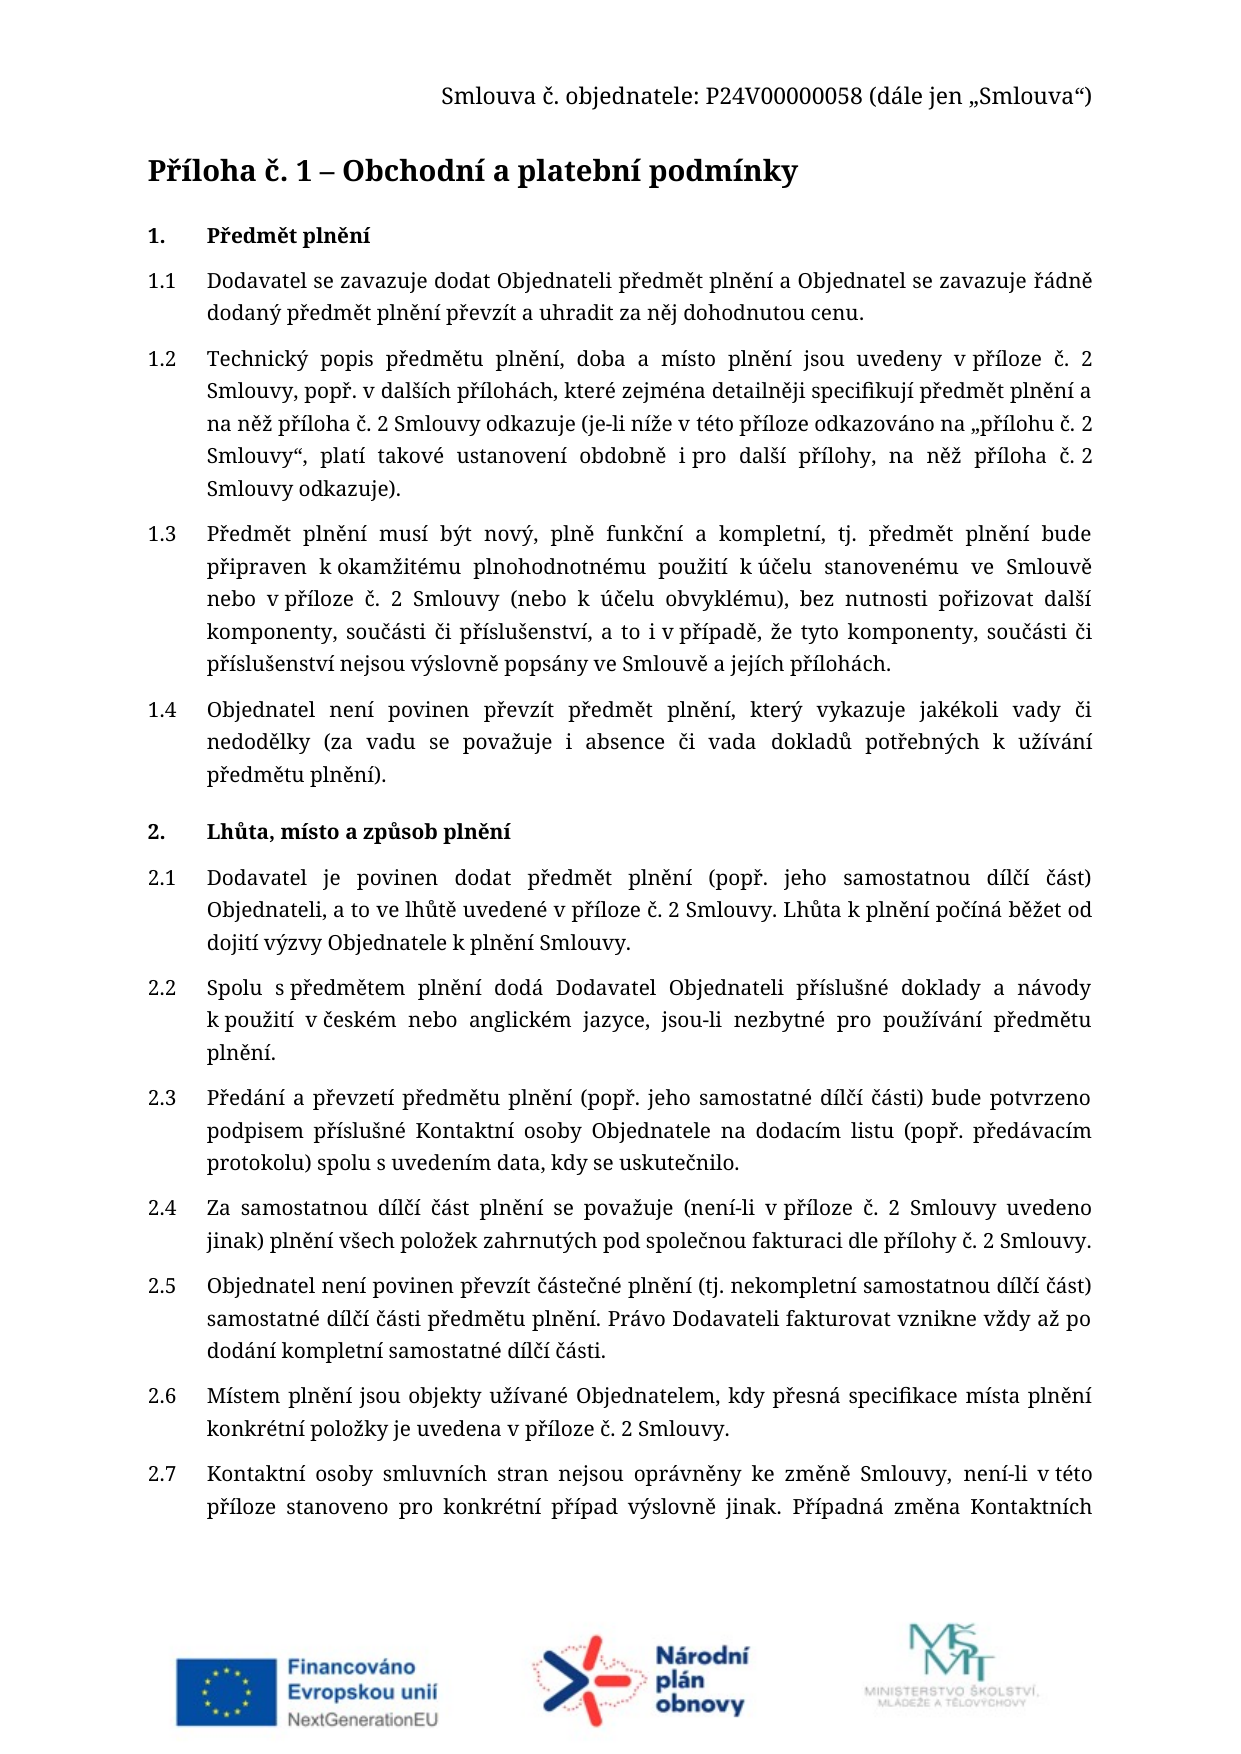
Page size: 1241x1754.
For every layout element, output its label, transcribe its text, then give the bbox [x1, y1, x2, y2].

list Předmět plnění [148, 221, 1093, 249]
text Příloha č. 1 – Obchodní a platební podmínky [148, 150, 1093, 190]
list Předmět plnění musí být nový, plně funkční a kompletní, tj. předmět plnění bude připraven k okamžitému plnohodnotnému použití k účelu stanovenému ve Smlouvě nebo v příloze č. 2 Smlouvy (nebo k účelu obvyklému), bez nutnosti pořizovat další komponenty, součásti či příslušenství, a to i v případě, že tyto komponenty, součásti či příslušenství nejsou výslovně popsány ve Smlouvě a jejích přílohách. [148, 519, 1093, 678]
list Objednatel není povinen převzít částečné plnění (tj. nekompletní samostatnou dílčí část) samostatné dílčí části předmětu plnění. Právo Dodavateli fakturovat vznikne vždy až po dodání kompletní samostatné dílčí části. [148, 1271, 1093, 1365]
list Objednatel není povinen převzít předmět plnění, který vykazuje jakékoli vady či nedodělky (za vadu se považuje i absence či vada dokladů potřebných k užívání předmětu plnění). [148, 695, 1093, 788]
list Dodavatel je povinen dodat předmět plnění (popř. jeho samostatnou dílčí část) Objednateli, a to ve lhůtě uvedené v příloze č. 2 Smlouvy. Lhůta k plnění počíná běžet od dojití výzvy Objednatele k plnění Smlouvy. [148, 863, 1093, 956]
list Spolu s předmětem plnění dodá Dodavatel Objednateli příslušné doklady a návody k použití v českém nebo anglickém jazyce, jsou-li nezbytné pro používání předmětu plnění. [148, 973, 1093, 1067]
list Lhůta, místo a způsob plnění [148, 817, 1093, 846]
list Technický popis předmětu plnění, doba a místo plnění jsou uvedeny v příloze č. 2 Smlouvy, popř. v dalších přílohách, které zejména detailněji specifikují předmět plnění a na něž příloha č. 2 Smlouvy odkazuje (je-li níže v této příloze odkazováno na „přílohu č. 2 Smlouvy“, platí takové ustanovení obdobně i pro další přílohy, na něž příloha č. 2 Smlouvy odkazuje). [148, 344, 1093, 502]
list Místem plnění jsou objekty užívané Objednatelem, kdy přesná specifikace místa plnění konkrétní položky je uvedena v příloze č. 2 Smlouvy. [148, 1382, 1093, 1443]
list Za samostatnou dílčí část plnění se považuje (není-li v příloze č. 2 Smlouvy uvedeno jinak) plnění všech položek zahrnutých pod společnou fakturaci dle přílohy č. 2 Smlouvy. [148, 1193, 1093, 1254]
list Předání a převzetí předmětu plnění (popř. jeho samostatné dílčí části) bude potvrzeno podpisem příslušné Kontaktní osoby Objednatele na dodacím listu (popř. předávacím protokolu) spolu s uvedením data, kdy se uskutečnilo. [148, 1083, 1093, 1177]
list Dodavatel se zavazuje dodat Objednateli předmět plnění a Objednatel se zavazuje řádně dodaný předmět plnění převzít a uhradit za něj dohodnutou cenu. [148, 266, 1093, 327]
picture [147, 1577, 1093, 1754]
